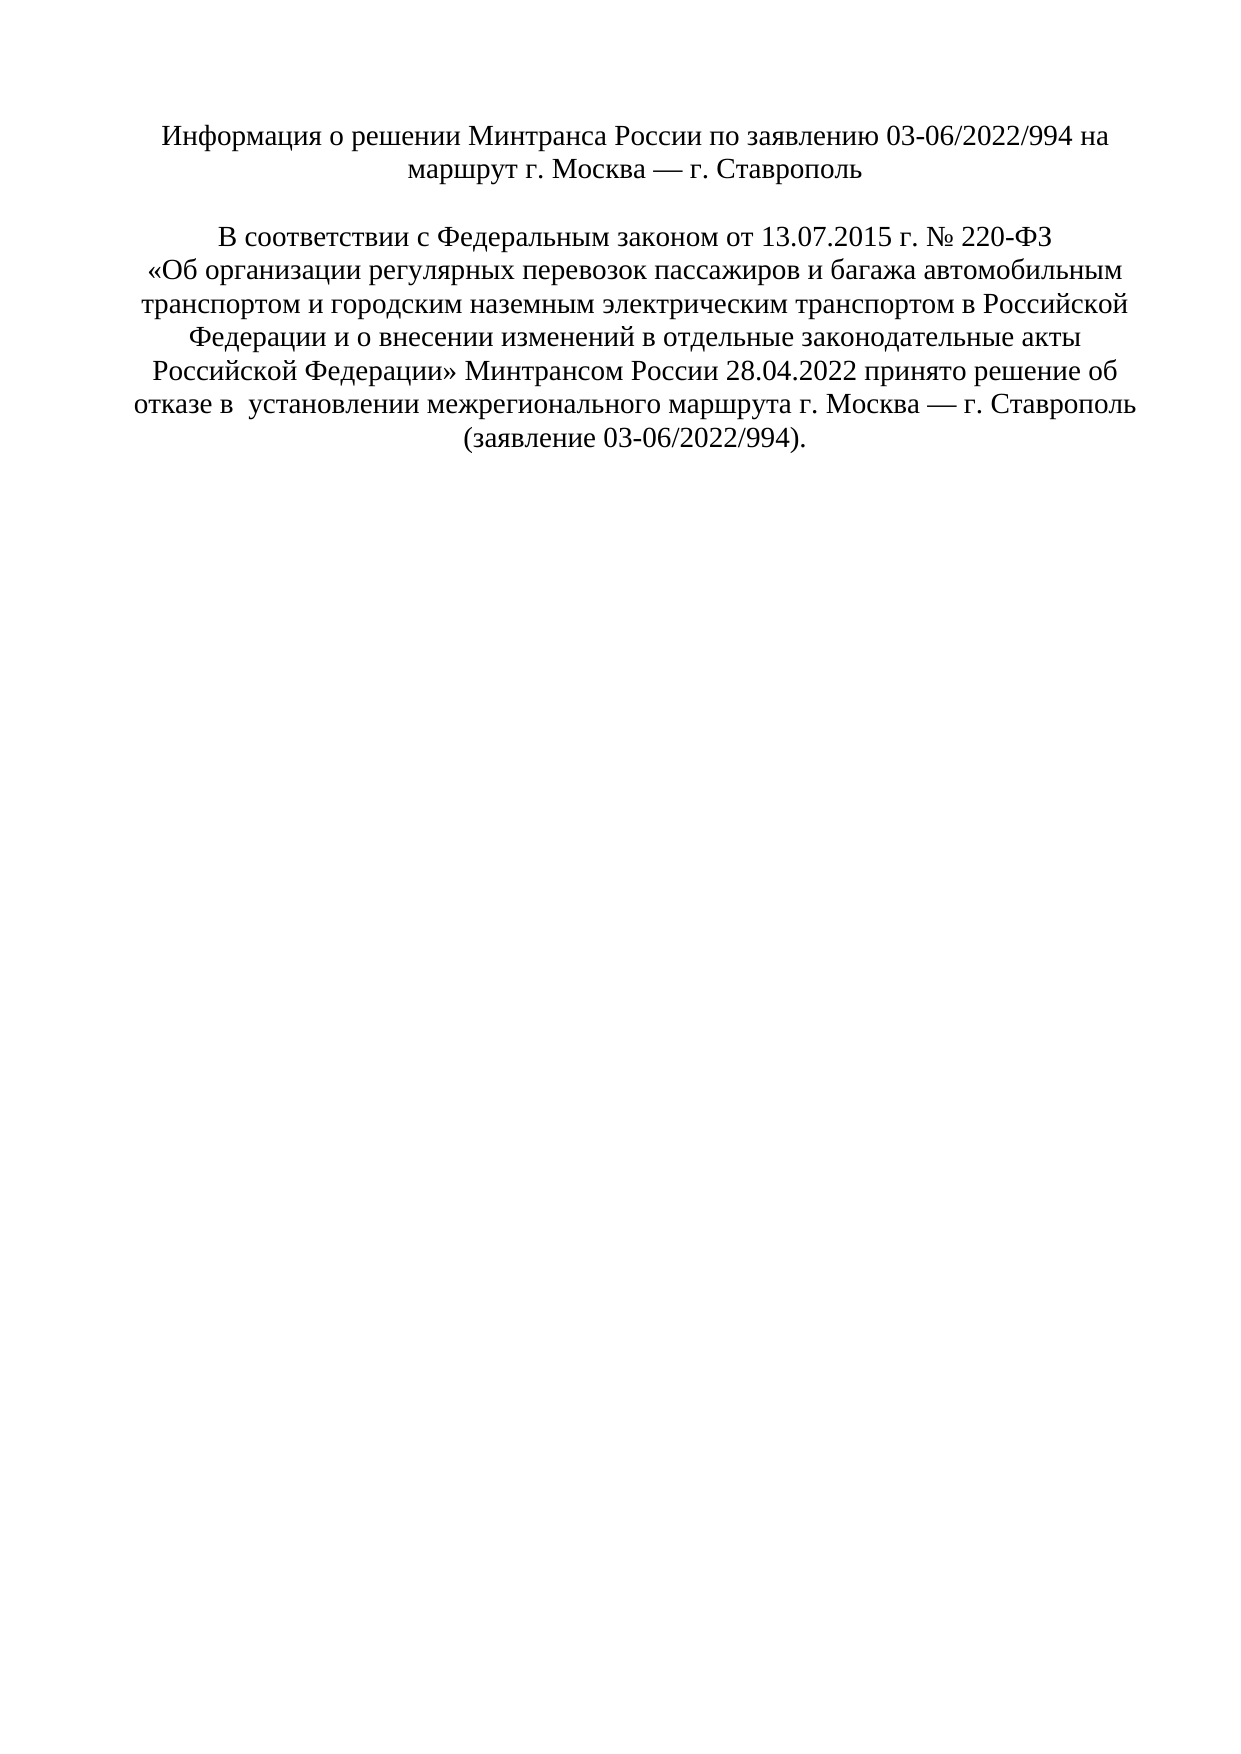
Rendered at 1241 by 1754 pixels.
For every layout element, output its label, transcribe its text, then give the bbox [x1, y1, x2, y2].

text В соответствии с Федеральным законом от 13.07.2015 г. № 220-ФЗ «Об организации регулярных перевозок пассажиров и багажа автомобильным транспортом и городским наземным электрическим транспортом в Российской Федерации и о внесении изменений в отдельные законодательные акты Российской Федерации» Минтрансом России 28.04.2022 принято решение об отказе в установлении межрегионального маршрута г. Москва — г. Ставрополь (заявление 03-06/2022/994). [118, 219, 1152, 453]
text Информация о решении Минтранса России по заявлению 03-06/2022/994 на маршрут г. Москва — г. Ставрополь [118, 118, 1152, 185]
